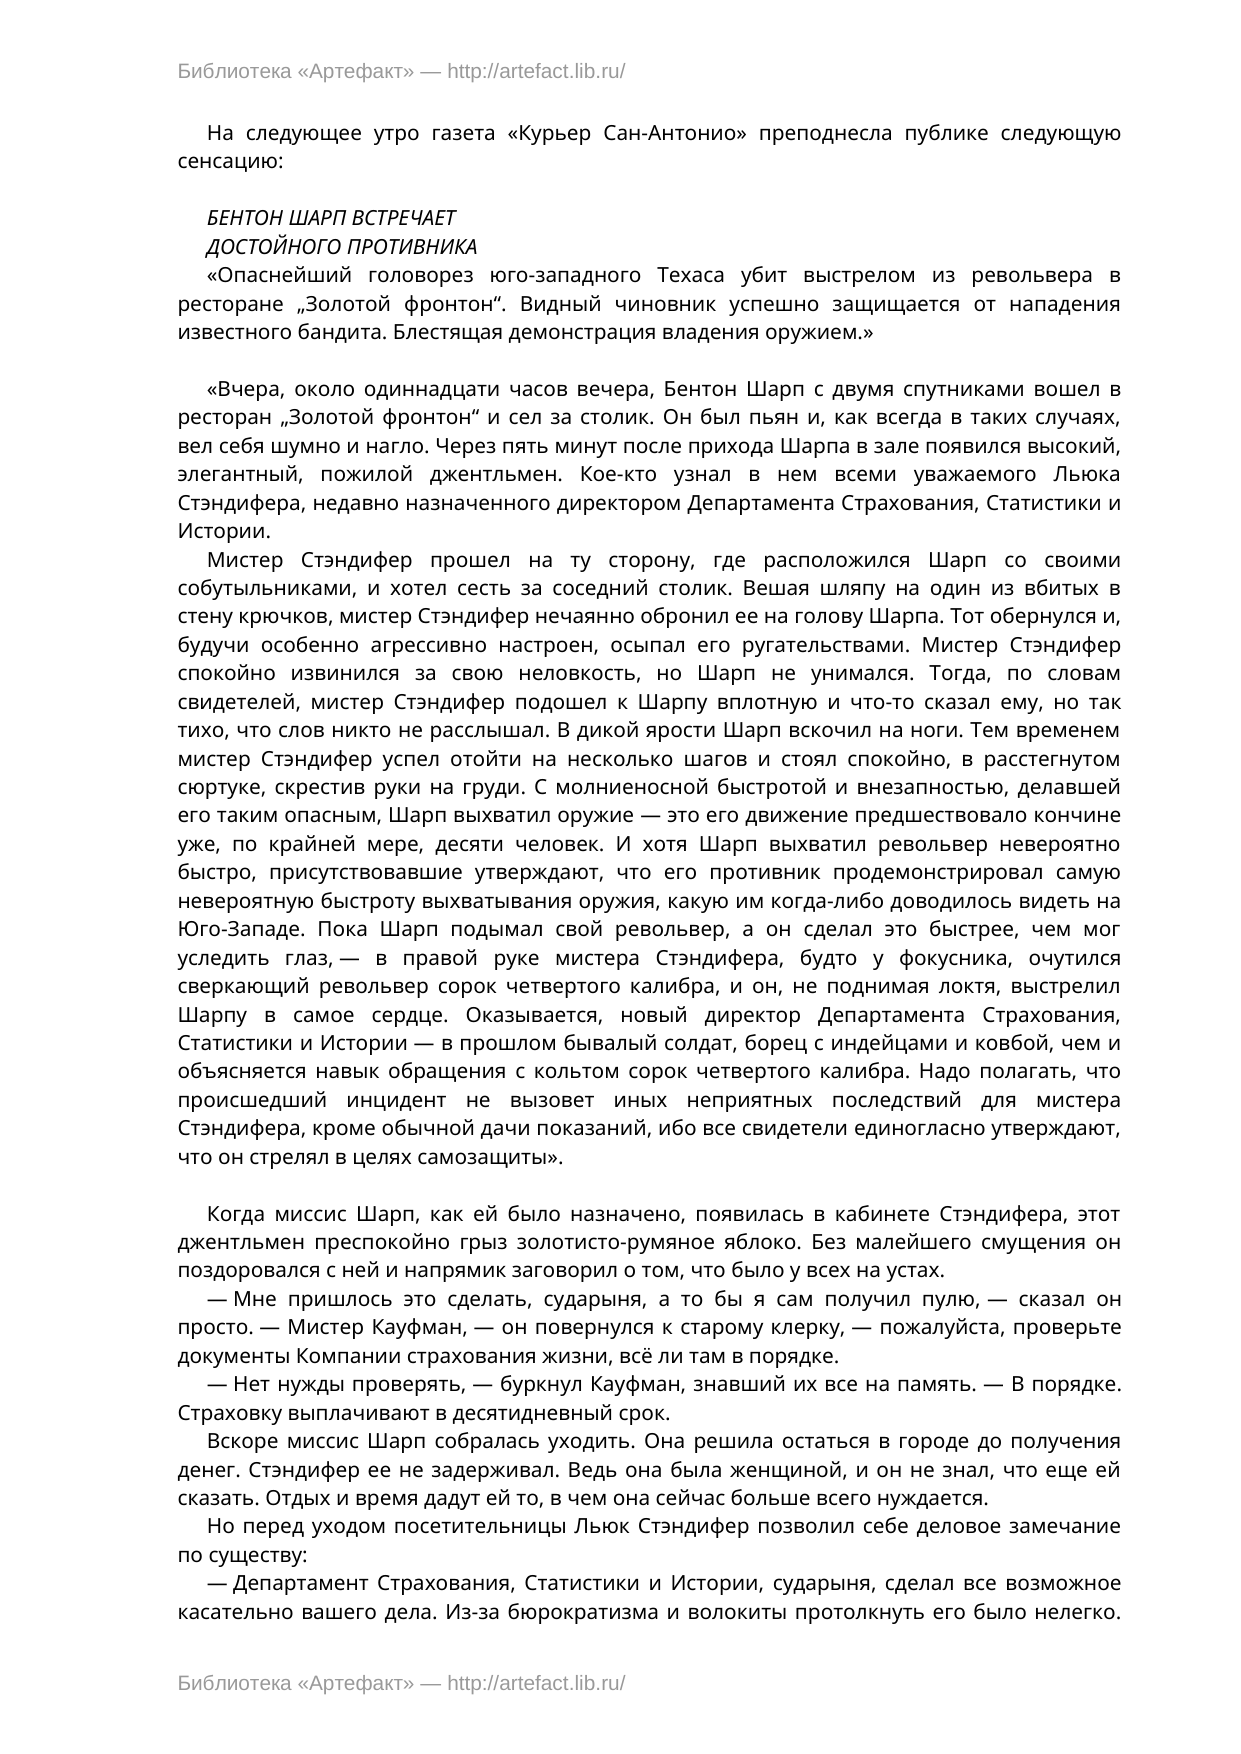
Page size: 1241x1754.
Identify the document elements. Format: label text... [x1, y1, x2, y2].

text «Вчера, около одиннадцати часов вечера, Бентон Шарп с двумя спутниками вошел в ресторан „Золотой фронтон“ и сел за столик. Он был пьян и, как всегда в таких случаях, вел себя шумно и нагло. Через пять минут после прихода Шарпа в зале появился высокий, элегантный, пожилой джентльмен. Кое-кто узнал в нем всеми уважаемого Льюка Стэндифера, недавно назначенного директором Департамента Страхования, Статистики и Истории. [177, 374, 1122, 545]
text На следующее утро газета «Курьер Сан-Антонио» преподнесла публике следующую сенсацию: [177, 118, 1122, 175]
subtitle ДОСТОЙНОГО ПРОТИВНИКА [177, 232, 1122, 260]
text Мистер Стэндифер прошел на ту сторону, где расположился Шарп со своими собутыльниками, и хотел сесть за соседний столик. Вешая шляпу на один из вбитых в стену крючков, мистер Стэндифер нечаянно обронил ее на голову Шарпа. Тот обернулся и, будучи особенно агрессивно настроен, осыпал его ругательствами. Мистер Стэндифер спокойно извинился за свою неловкость, но Шарп не унимался. Тогда, по словам свидетелей, мистер Стэндифер подошел к Шарпу вплотную и что-то сказал ему, но так тихо, что слов никто не расслышал. В дикой ярости Шарп вскочил на ноги. Тем временем мистер Стэндифер успел отойти на несколько шагов и стоял спокойно, в расстегнутом сюртуке, скрестив руки на груди. С молниеносной быстротой и внезапностью, делавшей его таким опасным, Шарп выхватил оружие — это его движение предшествовало кончине уже, по крайней мере, десяти человек. И хотя Шарп выхватил револьвер невероятно быстро, присутствовавшие утверждают, что его противник продемонстрировал самую невероятную быстроту выхватывания оружия, какую им когда-либо доводилось видеть на Юго-Западе. Пока Шарп подымал свой револьвер, а он сделал это быстрее, чем мог уследить глаз, — в правой руке мистера Стэндифера, будто у фокусника, очутился сверкающий револьвер сорок четвертого калибра, и он, не поднимая локтя, выстрелил Шарпу в самое сердце. Оказывается, новый директор Департамента Страхования, Статистики и Истории — в прошлом бывалый солдат, борец с индейцами и ковбой, чем и объясняется навык обращения с кольтом сорок четвертого калибра. Надо полагать, что происшедший инцидент не вызовет иных неприятных последствий для мистера Стэндифера, кроме обычной дачи показаний, ибо все свидетели единогласно утверждают, что он стрелял в целях самозащиты». [177, 545, 1122, 1170]
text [177, 1568, 1122, 1625]
text Вскоре миссис Шарп собралась уходить. Она решила остаться в городе до получения денег. Стэндифер ее не задерживал. Ведь она была женщиной, и он не знал, что еще ей сказать. Отдых и время дадут ей то, в чем она сейчас больше всего нуждается. [177, 1426, 1122, 1512]
text — Нет нужды проверять, — буркнул Кауфман, знавший их все на память. — В порядке. Страховку выплачивают в десятидневный срок. [177, 1369, 1122, 1426]
text «Опаснейший головорез юго-западного Техаса убит выстрелом из револьвера в ресторане „Золотой фронтон“. Видный чиновник успешно защищается от нападения известного бандита. Блестящая демонстрация владения оружием.» [177, 260, 1122, 346]
text — Мне пришлось это сделать, сударыня, а то бы я сам получил пулю, — сказал он просто. — Мистер Кауфман, — он повернулся к старому клерку, — пожалуйста, проверьте документы Компании страхования жизни, всё ли там в порядке. [177, 1284, 1122, 1369]
text Когда миссис Шарп, как ей было назначено, появилась в кабинете Стэндифера, этот джентльмен преспокойно грыз золотисто-румяное яблоко. Без малейшего смущения он поздоровался с ней и напрямик заговорил о том, что было у всех на устах. [177, 1199, 1122, 1284]
subtitle БЕНТОН ШАРП ВСТРЕЧАЕТ [177, 203, 1122, 232]
text Но перед уходом посетительницы Льюк Стэндифер позволил себе деловое замечание по существу: [177, 1512, 1122, 1568]
